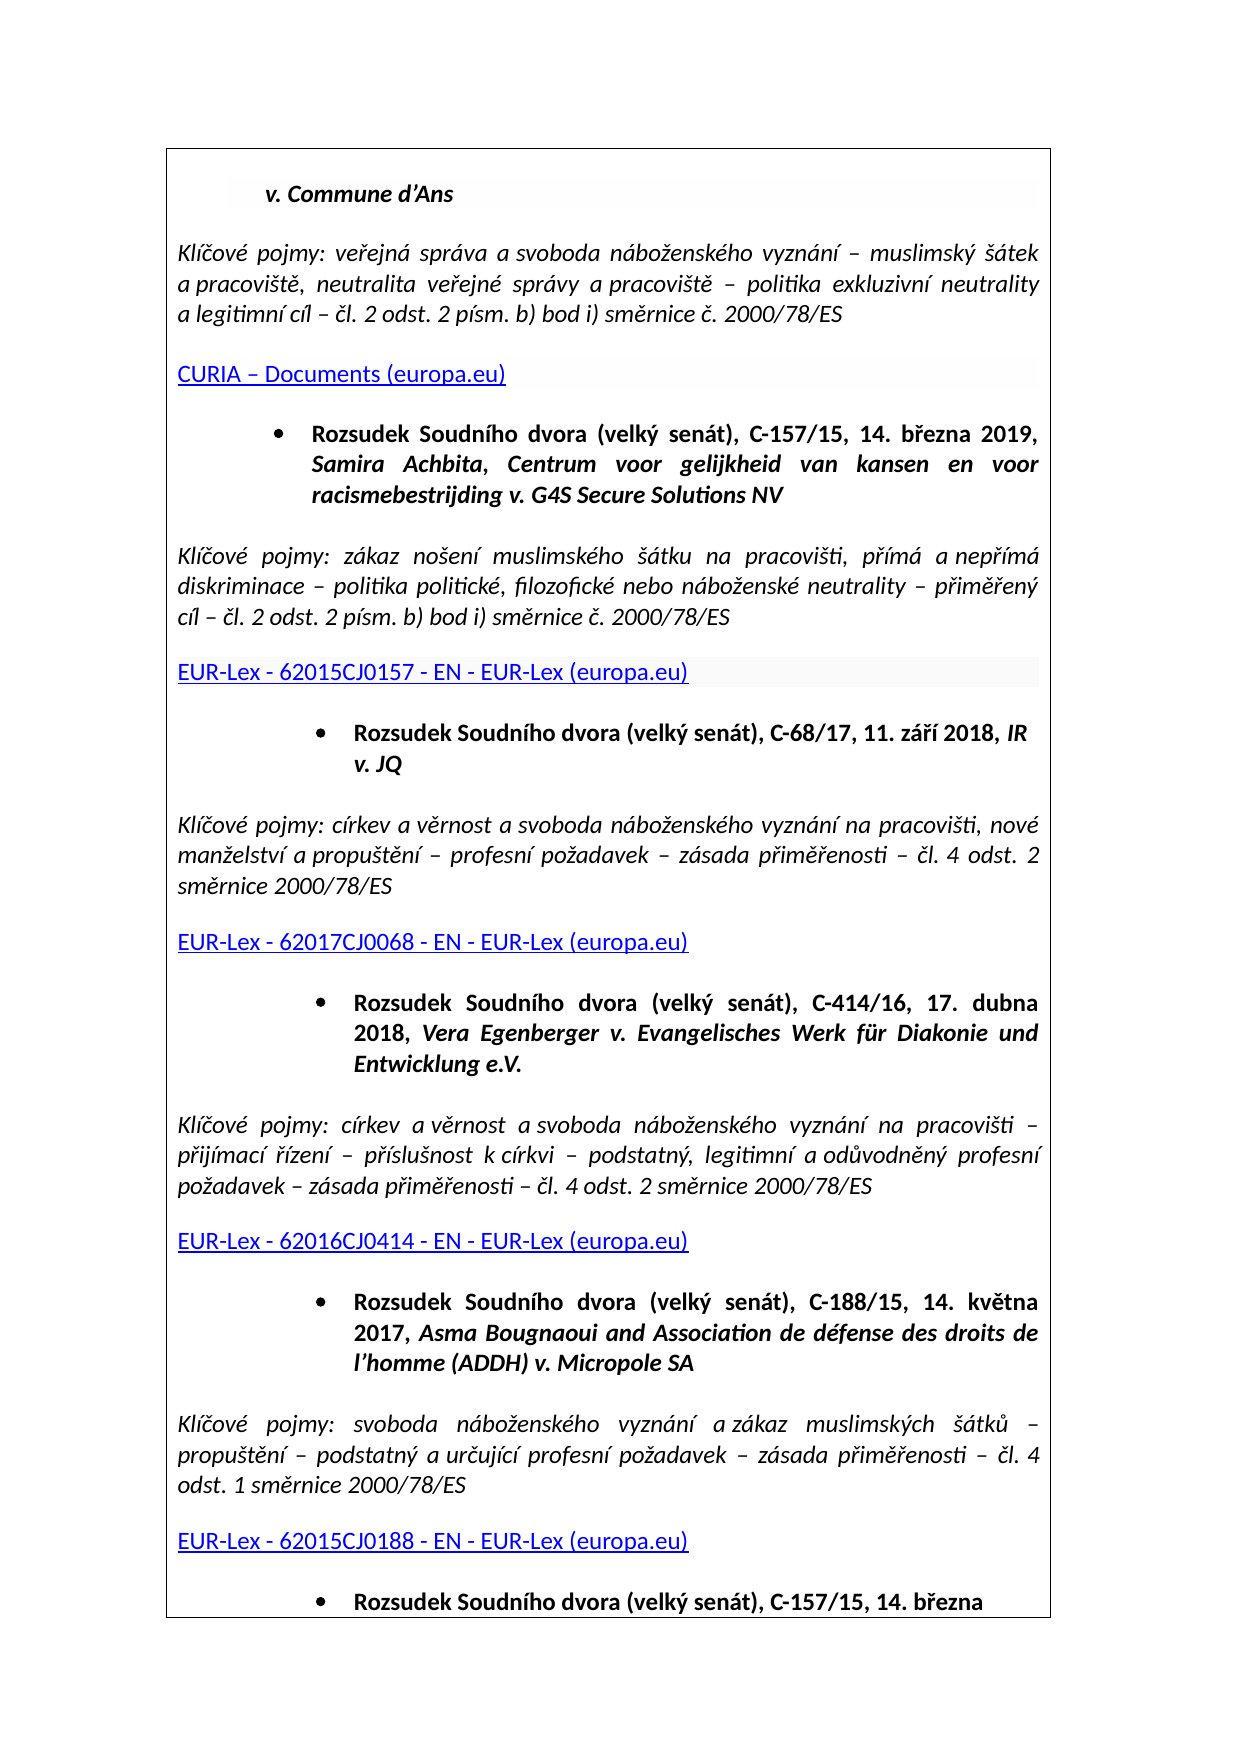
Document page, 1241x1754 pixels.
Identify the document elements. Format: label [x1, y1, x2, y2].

table_cell [167, 149, 1050, 1617]
